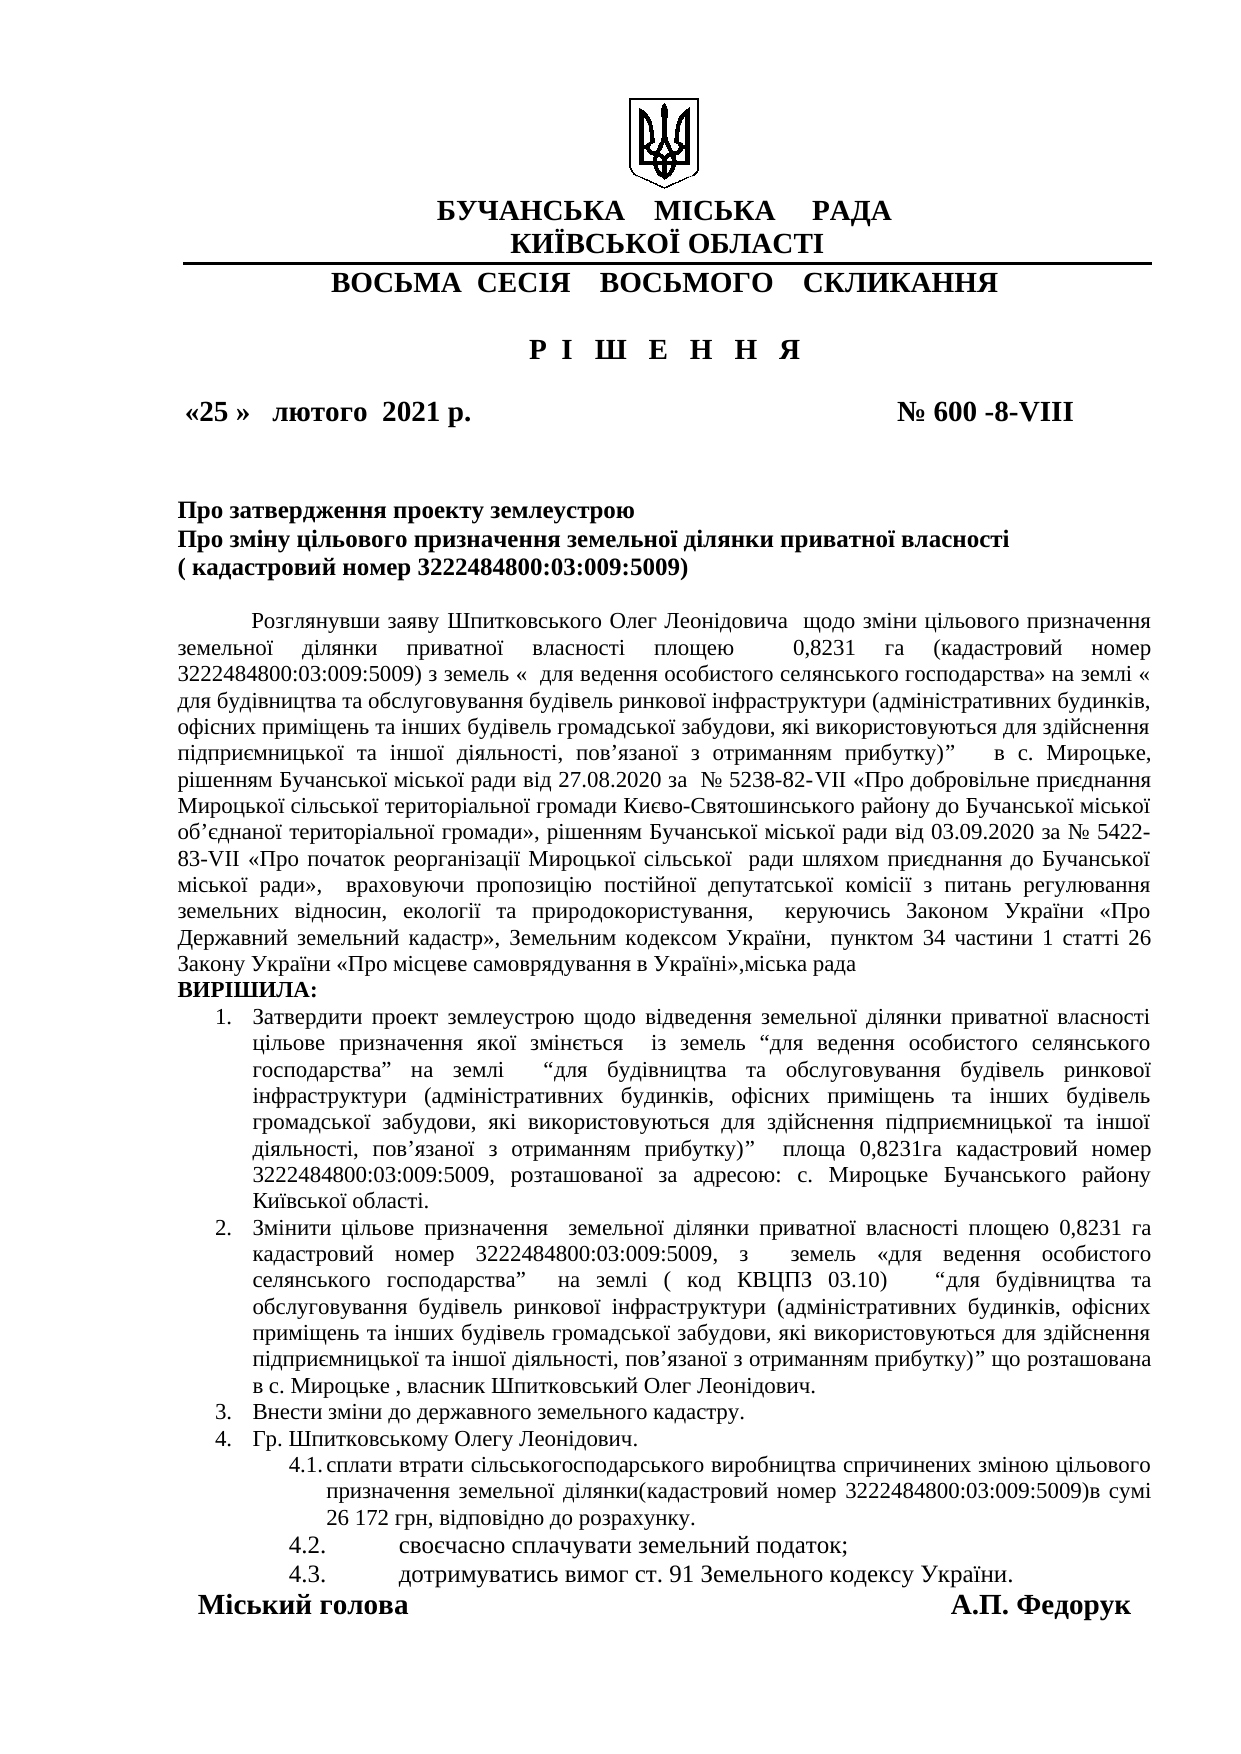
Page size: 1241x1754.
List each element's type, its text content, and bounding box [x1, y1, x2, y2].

text КИЇВСЬКОЇ ОБЛАСТІ [183, 226, 1152, 262]
list Затвердити проект землеустрою щодо відведення земельної ділянки приватної власності цільове призначення якої змінється із земель “для ведення особистого селянського господарства” на землі “для будівництва та обслуговування будівель ринкової інфраструктури (адміністративних будинків, офісних приміщень та інших будівель громадської забудови, які використовуються для здійснення підприємницької та іншої діяльності, пов’язаної з отриманням прибутку)” площа 0,8231га кадастровий номер 3222484800:03:009:5009, розташованої за адресою: с. Мироцьке Бучанського району Київської області. [215, 1003, 1152, 1214]
text «25 » лютого 2021 р. № 600 -8-VIIІ [177, 394, 1152, 428]
text ВИРІШИЛА: [177, 977, 1152, 1003]
text Міський голова А.П. Федорук [177, 1587, 1152, 1621]
text ( кадастровий номер 3222484800:03:009:5009) [177, 552, 1152, 581]
list дотримуватись вимог ст. 91 Земельного кодексу України. [288, 1559, 1152, 1587]
text Про зміну цільового призначення земельної ділянки приватної власності [177, 524, 1152, 552]
text ВОСЬМА СЕСІЯ ВОСЬМОГО СКЛИКАННЯ [177, 265, 1152, 298]
list Внести зміни до державного земельного кадастру. [215, 1398, 1152, 1424]
list Змінити цільове призначення земельної ділянки приватної власності площею 0,8231 га кадастровий номер 3222484800:03:009:5009, з земель «для ведення особистого селянського господарства” на землі ( код КВЦПЗ 03.10) “для будівництва та обслуговування будівель ринкової інфраструктури (адміністративних будинків, офісних приміщень та інших будівель громадської забудови, які використовуються для здійснення підприємницької та іншої діяльності, пов’язаної з отриманням прибутку)” що розташована в с. Мироцьке , власник Шпитковський Олег Леонідович. [215, 1214, 1152, 1398]
text Р І Ш Е Н Н Я [177, 332, 1152, 366]
list Гр. Шпитковському Олегу Леонідович. [215, 1424, 1152, 1451]
list сплати втрати сільськогосподарського виробництва спричинених зміною цільового призначення земельної ділянки(кадастровий номер 3222484800:03:009:5009)в сумі 26 172 грн, відповідно до розрахунку. [288, 1451, 1152, 1530]
text Про затвердження проекту землеустрою [177, 495, 1152, 524]
list своєчасно сплачувати земельний податок; [288, 1530, 1152, 1559]
text Розглянувши заяву Шпитковського Олег Леонідовича щодо зміни цільового призначення земельної ділянки приватної власності площею 0,8231 га (кадастровий номер 3222484800:03:009:5009) з земель « для ведення особистого селянського господарства» на землі « для будівництва та обслуговування будівель ринкової інфраструктури (адміністративних будинків, офісних приміщень та інших будівель громадської забудови, які використовуються для здійснення підприємницької та іншої діяльності, пов’язаної з отриманням прибутку)” в с. Мироцьке, рішенням Бучанської міської ради від 27.08.2020 за № 5238-82-VІІ «Про добровільне приєднання Мироцької сільської територіальної громади Києво-Святошинського району до Бучанської міської об’єднаної територіальної громади», рішенням Бучанської міської ради від 03.09.2020 за № 5422-83-VІІ «Про початок реорганізації Мироцької сільської ради шляхом приєднання до Бучанської міської ради», враховуючи пропозицію постійної депутатської комісії з питань регулювання земельних відносин, екології та природокористування, керуючись Законом України «Про Державний земельний кадастр», Земельним кодексом України, пунктом 34 частини 1 статті 26 Закону України «Про місцеве самоврядування в Україні»,міська рада [177, 608, 1152, 713]
text БУЧАНСЬКА МІСЬКА РАДА [177, 193, 1152, 226]
text Розглянувши заяву Шпитковського Олег Леонідовича щодо зміни цільового призначення земельної ділянки приватної власності площею 0,8231 га (кадастровий номер 3222484800:03:009:5009) з земель « для ведення особистого селянського господарства» на землі « для будівництва та обслуговування будівель ринкової інфраструктури (адміністративних будинків, офісних приміщень та інших будівель громадської забудови, які використовуються для здійснення підприємницької та іншої діяльності, пов’язаної з отриманням прибутку)” в с. Мироцьке, рішенням Бучанської міської ради від 27.08.2020 за № 5238-82-VІІ «Про добровільне приєднання Мироцької сільської територіальної громади Києво-Святошинського району до Бучанської міської об’єднаної територіальної громади», рішенням Бучанської міської ради від 03.09.2020 за № 5422-83-VІІ «Про початок реорганізації Мироцької сільської ради шляхом приєднання до Бучанської міської ради», враховуючи пропозицію постійної депутатської комісії з питань регулювання земельних відносин, екології та природокористування, керуючись Законом України «Про Державний земельний кадастр», Земельним кодексом України, пунктом 34 частини 1 статті 26 Закону України «Про місцеве самоврядування в Україні»,міська рада [177, 739, 1152, 977]
